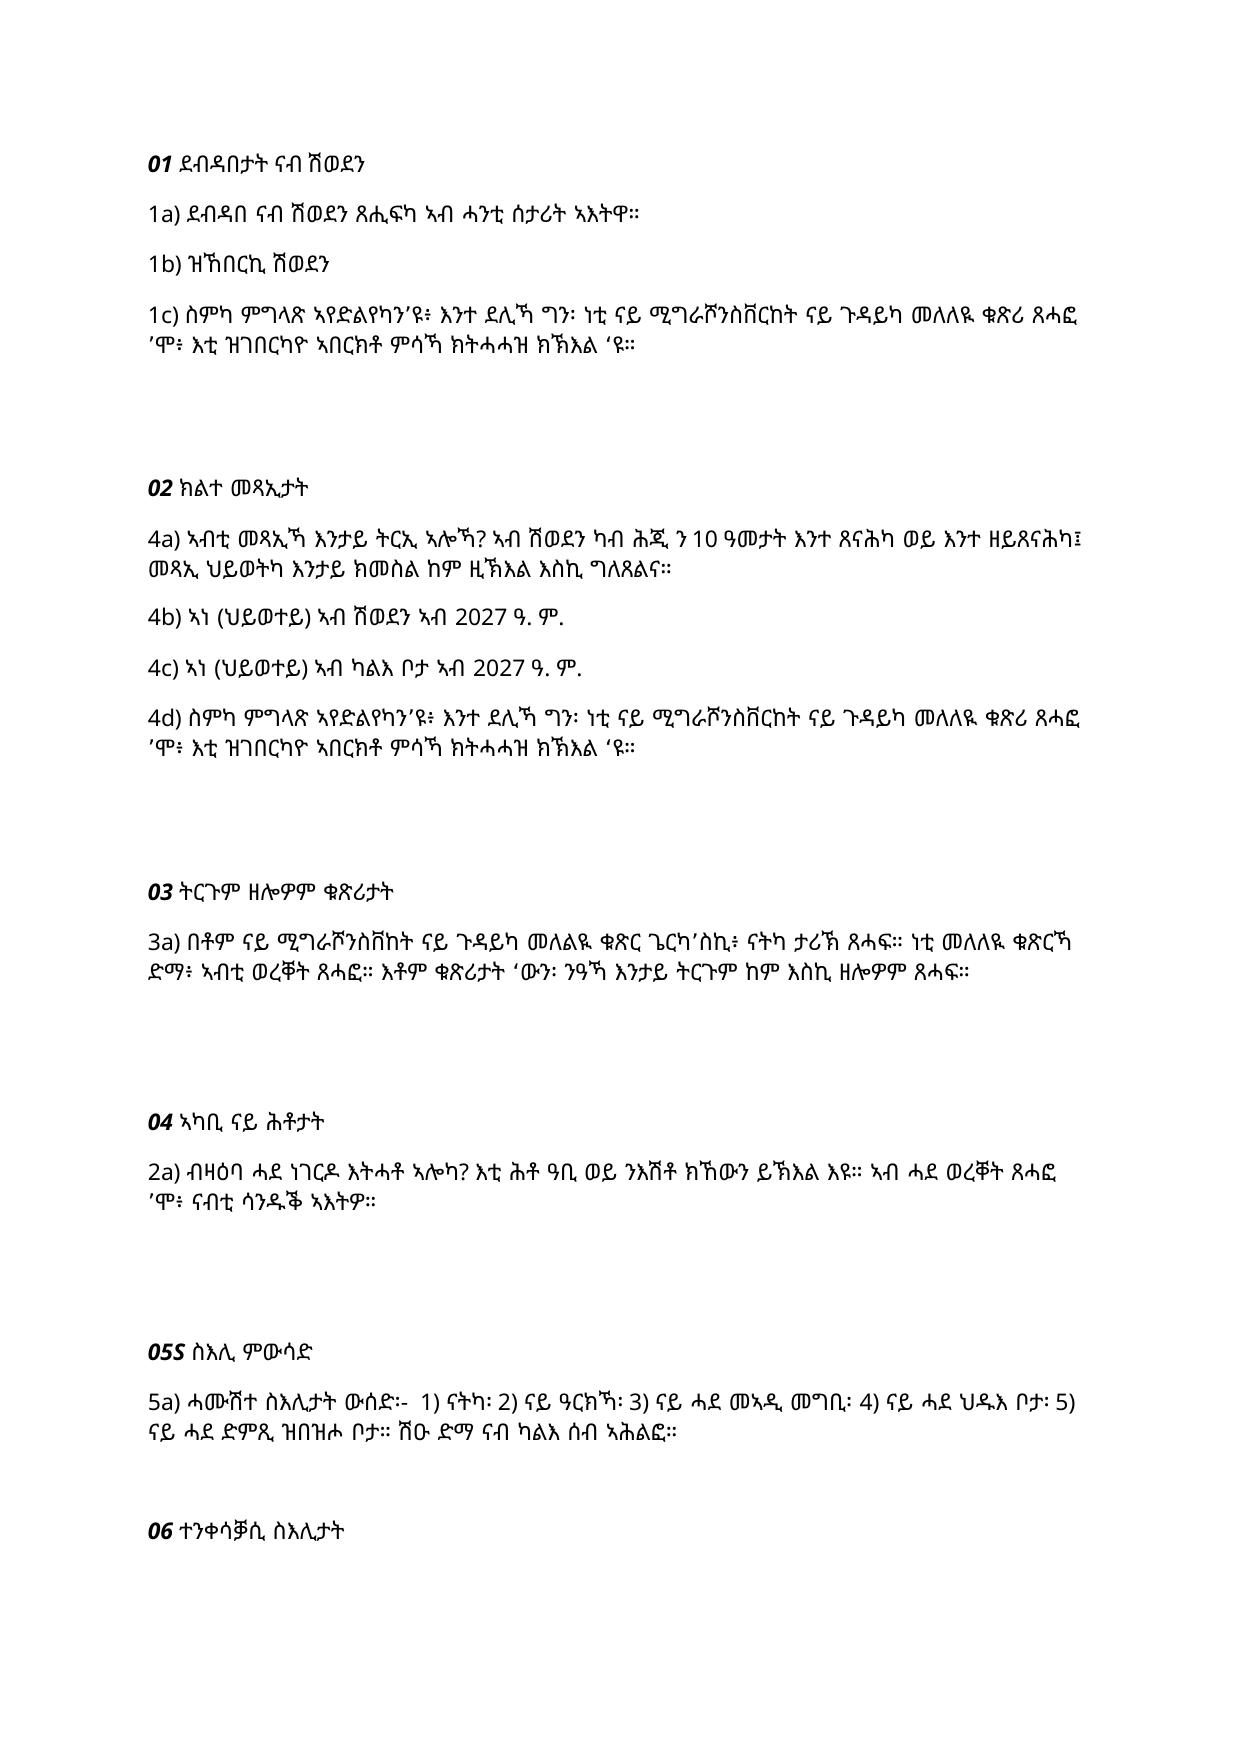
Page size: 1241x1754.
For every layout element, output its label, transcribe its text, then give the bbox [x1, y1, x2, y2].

text 05S ስእሊ ምውሳድ [148, 1336, 1093, 1367]
text 04 ኣካቢ ናይ ሕቶታት [148, 1106, 1093, 1137]
text 1b) ዝኸበርኪ ሽወደን [148, 248, 1093, 280]
text 5a) ሓሙሽተ ስእሊታት ውሰድ፡- 1) ናትካ፡ 2) ናይ ዓርክኻ፡ 3) ናይ ሓደ መኣዲ መግቢ፡ 4) ናይ ሓደ ህዱእ ቦታ፡ 5) ናይ ሓደ ድምጺ ዝበዝሖ ቦታ። ሽዑ ድማ ናብ ካልእ ሰብ ኣሕልፎ። [148, 1386, 1093, 1446]
text 4c) ኣነ (ህይወተይ) ኣብ ካልእ ቦታ ኣብ 2027 ዓ. ም. [148, 652, 1093, 683]
text 01 ደብዳበታት ናብ ሽወደን [148, 148, 1093, 179]
text 03 ትርጉም ዘሎዎም ቁጽሪታት [148, 876, 1093, 907]
text 06 ተንቀሳቓሲ ስእሊታት [148, 1515, 1093, 1546]
text 02 ክልተ መጻኢታት [148, 472, 1093, 503]
text 1c) ስምካ ምግላጽ ኣየድልየካን’ዩ፥ እንተ ደሊኻ ግን፡ ነቲ ናይ ሚግራሾንስቨርከት ናይ ጉዳይካ መለለዪ ቁጽሪ ጸሓፎ ’ሞ፥ እቲ ዝገበርካዮ ኣበርክቶ ምሳኻ ክትሓሓዝ ክኽእል ‘ዩ። [148, 299, 1093, 359]
text 4d) ስምካ ምግላጽ ኣየድልየካን’ዩ፥ እንተ ደሊኻ ግን፡ ነቲ ናይ ሚግራሾንስቨርከት ናይ ጉዳይካ መለለዪ ቁጽሪ ጸሓፎ ’ሞ፥ እቲ ዝገበርካዮ ኣበርክቶ ምሳኻ ክትሓሓዝ ክኽእል ‘ዩ። [148, 702, 1093, 762]
text 1a) ደብዳበ ናብ ሽወደን ጸሒፍካ ኣብ ሓንቲ ሰታሪት ኣእትዋ። [148, 198, 1093, 229]
text 4b) ኣነ (ህይወተይ) ኣብ ሽወደን ኣብ 2027 ዓ. ም. [148, 601, 1093, 633]
text 4a) ኣብቲ መጻኢኻ እንታይ ትርኢ ኣሎኻ? ኣብ ሽወደን ካብ ሕጂ ን10 ዓመታት እንተ ጸናሕካ ወይ እንተ ዘይጸናሕካ፤ መጻኢ ህይወትካ እንታይ ክመስል ከም ዚኽእል እስኪ ግለጸልና። [148, 523, 1093, 583]
text 2a) ብዛዕባ ሓደ ነገርዶ እትሓቶ ኣሎካ? እቲ ሕቶ ዓቢ ወይ ንእሽቶ ክኸውን ይኽእል እዩ። ኣብ ሓደ ወረቐት ጸሓፎ ’ሞ፥ ናብቲ ሳንዱቕ ኣእትዎ። [148, 1156, 1093, 1216]
text 3a) በቶም ናይ ሚግራሾንስቨከት ናይ ጉዳይካ መለልዪ ቁጽር ጌርካ’ስኪ፥ ናትካ ታሪኽ ጸሓፍ። ነቲ መለለዪ ቁጽርኻ ድማ፥ ኣብቲ ወረቐት ጸሓፎ። እቶም ቁጽሪታት ‘ውን፡ ንዓኻ እንታይ ትርጉም ከም እስኪ ዘሎዎም ጸሓፍ። [148, 926, 1093, 986]
